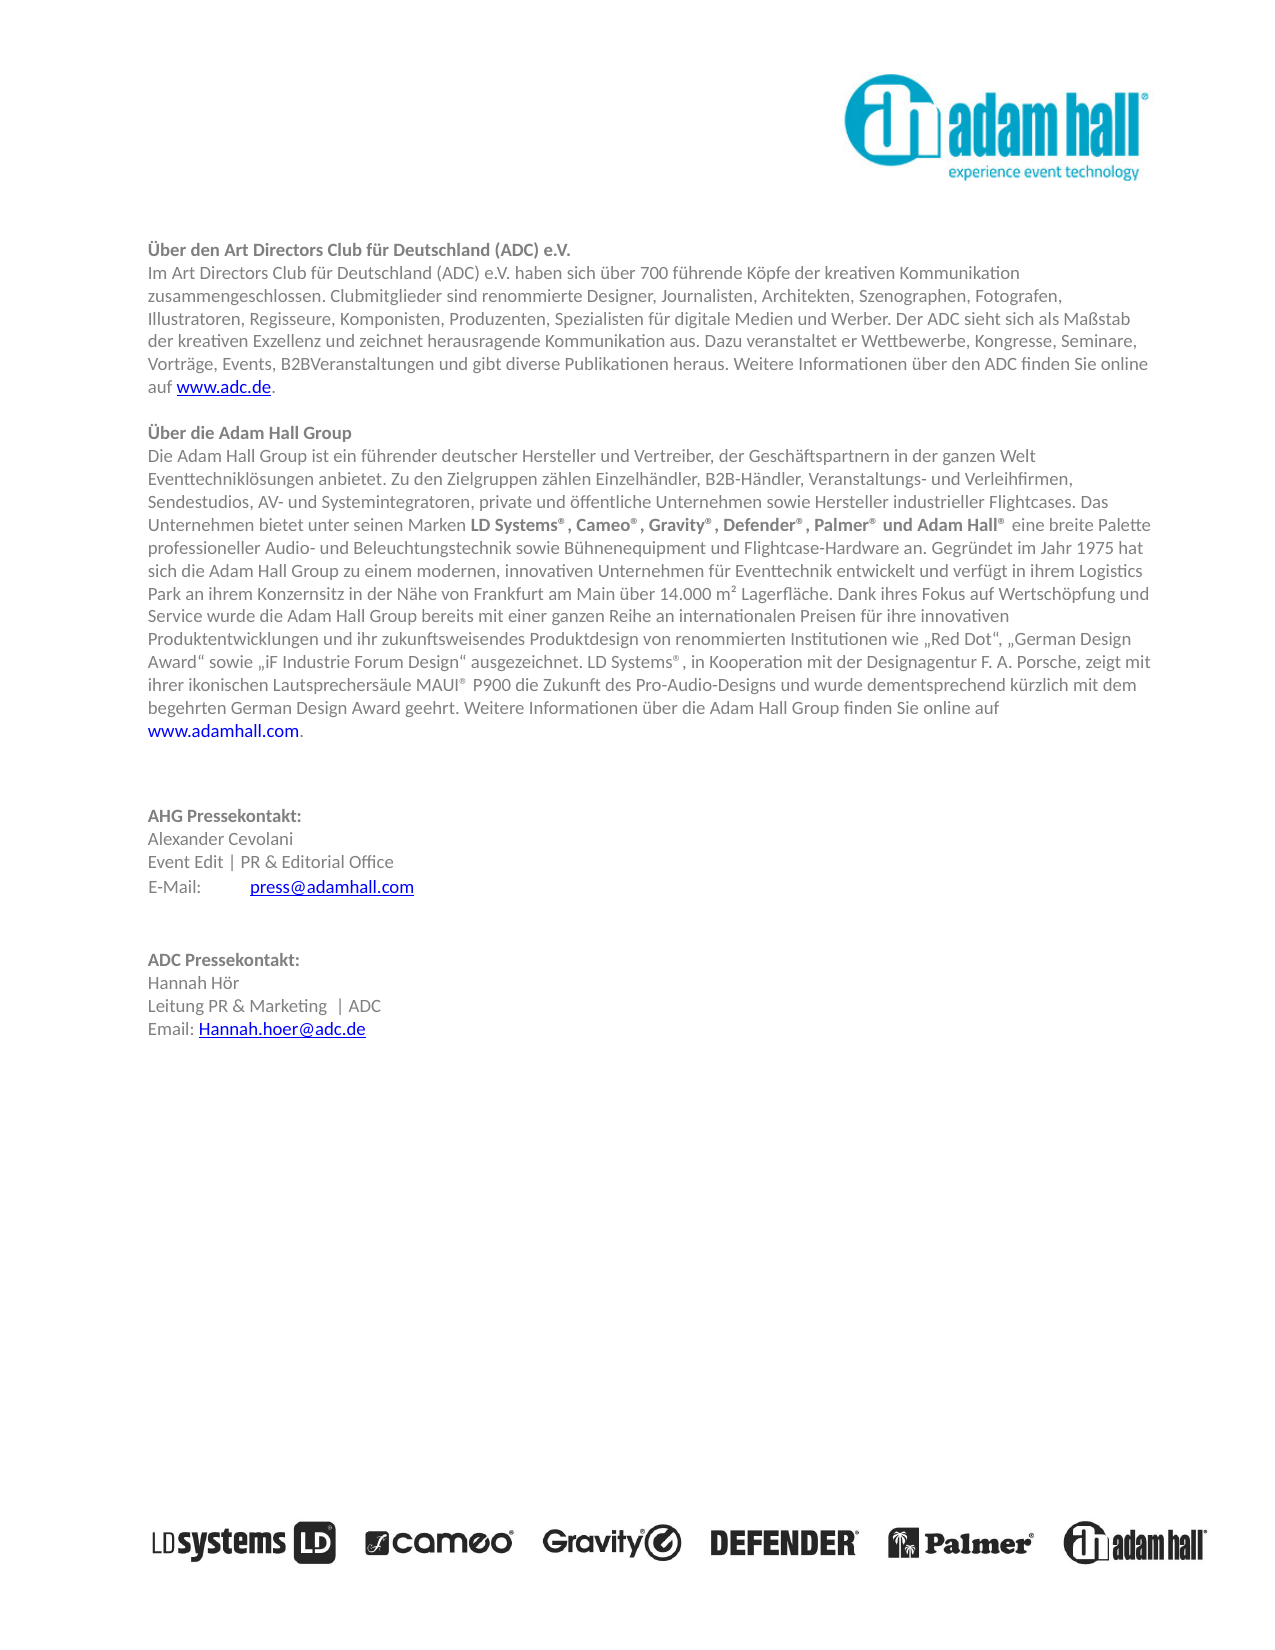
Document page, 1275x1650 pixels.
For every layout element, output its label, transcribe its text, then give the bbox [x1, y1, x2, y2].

text AHG Pressekontakt: [148, 782, 1158, 828]
text Über den Art Directors Club für Deutschland (ADC) e.V. [148, 238, 1158, 261]
text Über die Adam Hall Group [148, 421, 1158, 444]
table_header press@adamhall.com [235, 876, 555, 898]
text Event Edit | PR & Editorial Office [148, 851, 1158, 873]
text Im Art Directors Club für Deutschland (ADC) e.V. haben sich über 700 führende Köpfe der kreativen Kommunikation zusammengeschlossen. Clubmitglieder sind renommierte Designer, Journalisten, Architekten, Szenographen, Fotografen, Illustratoren, Regisseure, Komponisten, Produzenten, Spezialisten für digitale Medien und Werber. Der ADC sieht sich als Maßstab der kreativen Exzellenz und zeichnet herausragende Kommunikation aus. Dazu veranstaltet er Wettbewerbe, Kongresse, Seminare, Vorträge, Events, B2BVeranstaltungen und gibt diverse Publikationen heraus. Weitere Informationen über den ADC finden Sie online auf www.adc.de. [148, 261, 1158, 398]
picture [147, 1509, 1210, 1576]
text ADC Pressekontakt: [148, 948, 1158, 971]
text Email: Hannah.hoer@adc.de [148, 1017, 1158, 1040]
text Alexander Cevolani [148, 828, 1158, 851]
text Die Adam Hall Group ist ein führender deutscher Hersteller und Vertreiber, der Geschäftspartnern in der ganzen Welt Eventtechniklösungen anbietet. Zu den Zielgruppen zählen Einzelhändler, B2B-Händler, Veranstaltungs- und Verleihfirmen, Sendestudios, AV- und Systemintegratoren, private und öffentliche Unternehmen sowie Hersteller industrieller Flightcases. Das Unternehmen bietet unter seinen Marken LD Systems®, Cameo®, Gravity®, Defender®, Palmer® und Adam Hall® eine breite Palette professioneller Audio- und Beleuchtungstechnik sowie Bühnenequipment und Flightcase-Hardware an. Gegründet im Jahr 1975 hat sich die Adam Hall Group zu einem modernen, innovativen Unternehmen für Eventtechnik entwickelt und verfügt in ihrem Logistics Park an ihrem Konzernsitz in der Nähe von Frankfurt am Main über 14.000 m² Lagerfläche. Dank ihres Fokus auf Wertschöpfung und Service wurde die Adam Hall Group bereits mit einer ganzen Reihe an internationalen Preisen für ihre innovativen Produktentwicklungen und ihr zukunftsweisendes Produktdesign von renommierten Institutionen wie „Red Dot“, „German Design Award“ sowie „iF Industrie Forum Design“ ausgezeichnet. LD Systems®, in Kooperation mit der Designagentur F. A. Porsche, zeigt mit ihrer ikonischen Lautsprechersäule MAUI® P900 die Zukunft des Pro-Audio-Designs und wurde dementsprechend kürzlich mit dem begehrten German Design Award geehrt. Weitere Informationen über die Adam Hall Group finden Sie online auf www.adamhall.com. [148, 444, 1158, 782]
table_header E-Mail: [135, 876, 233, 898]
text Hannah Hör Leitung PR & Marketing | ADC [148, 971, 1158, 1017]
picture [835, 73, 1158, 182]
